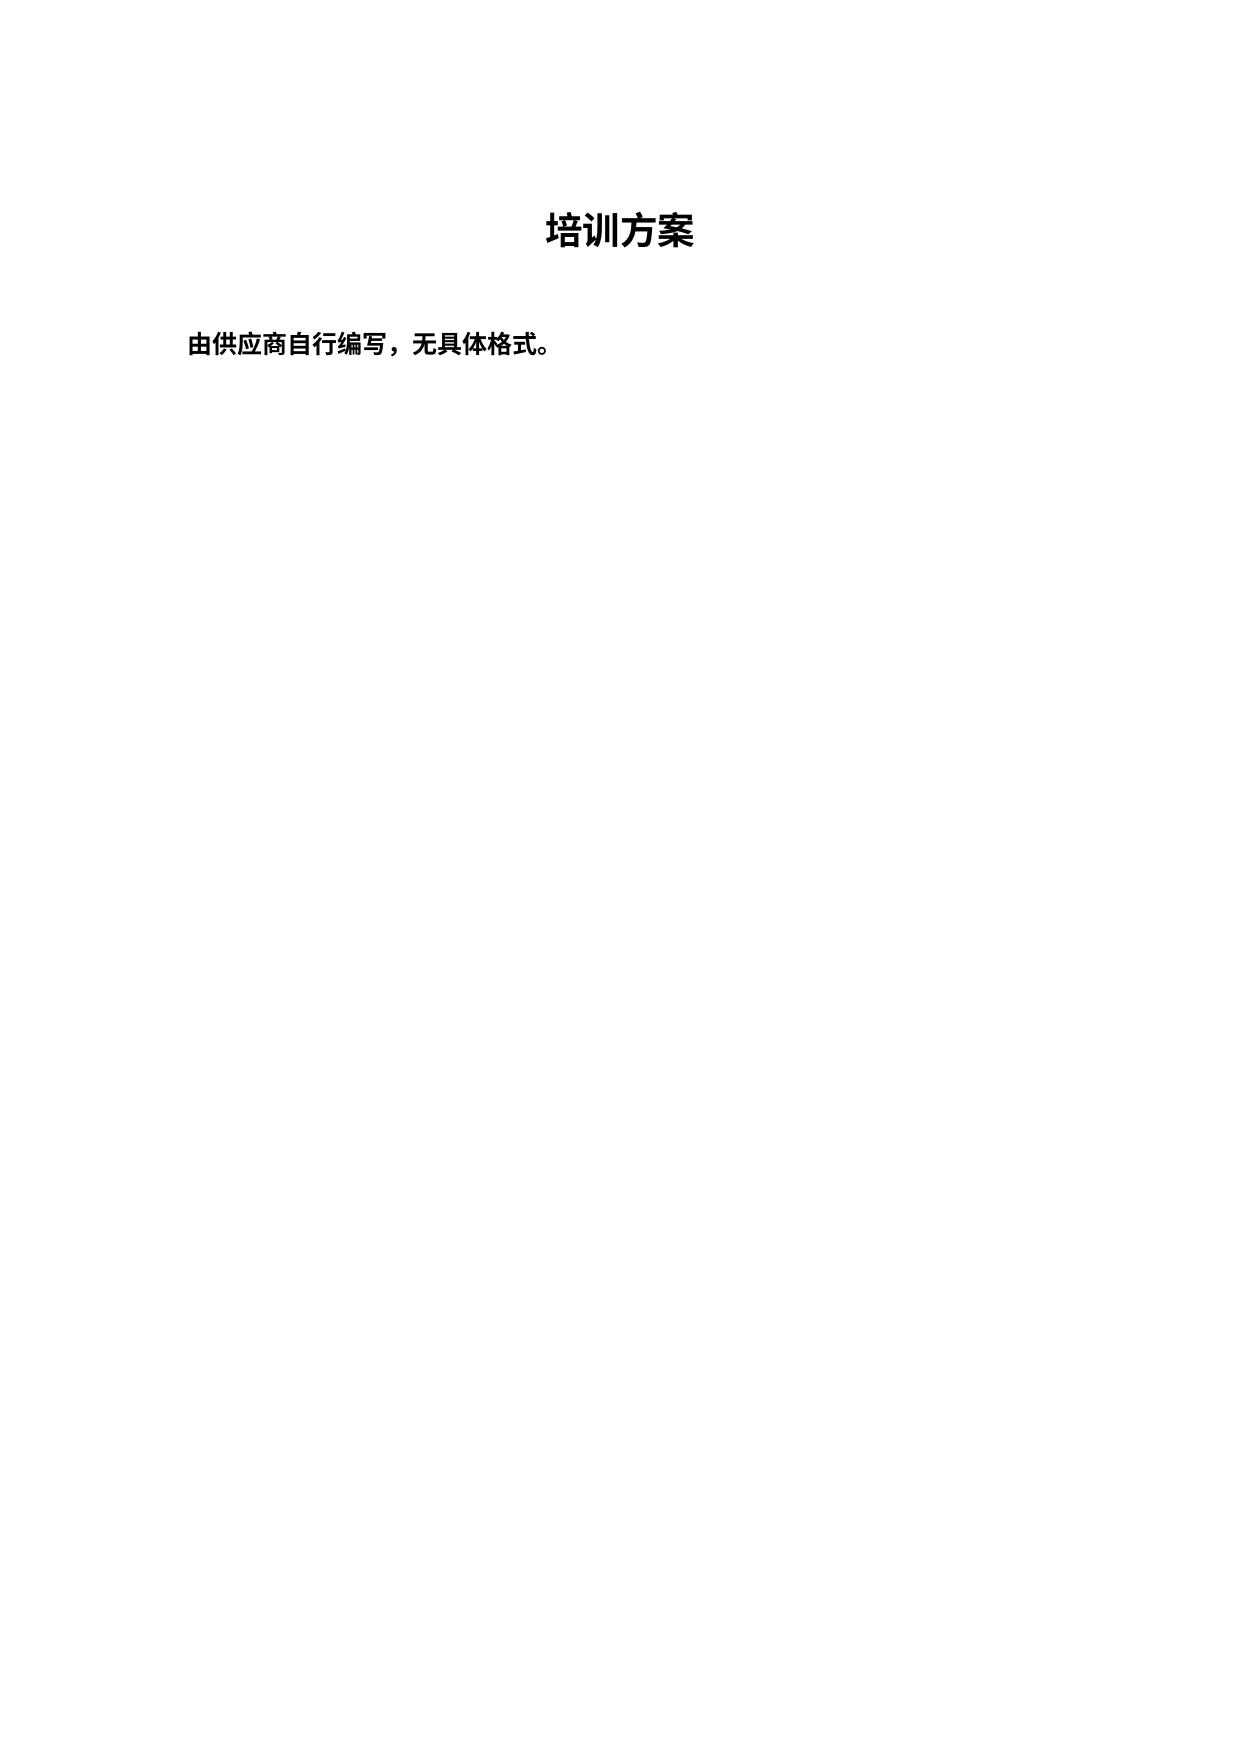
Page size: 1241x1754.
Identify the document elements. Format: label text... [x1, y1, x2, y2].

text 由供应商自行编写，无具体格式。 [187, 310, 1053, 375]
subtitle 培训方案 [187, 195, 1053, 260]
